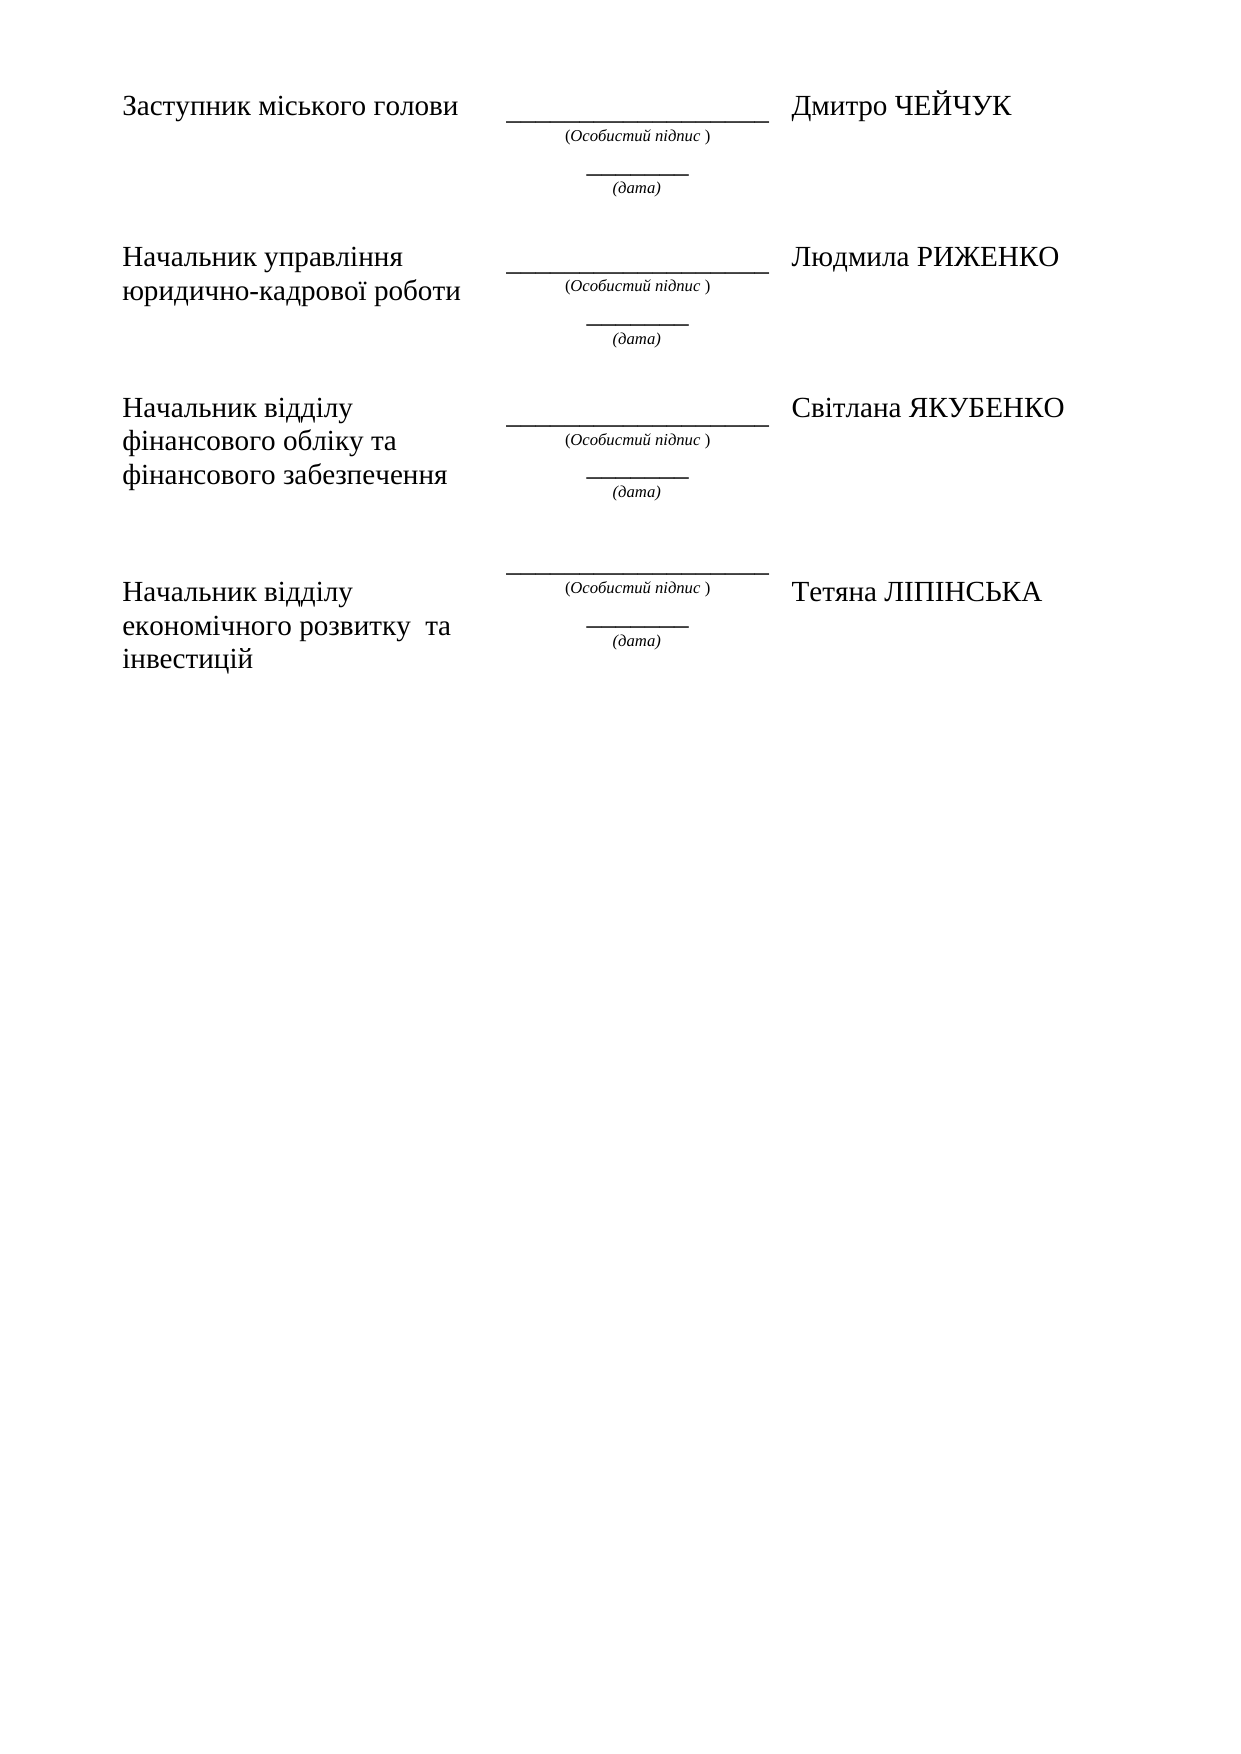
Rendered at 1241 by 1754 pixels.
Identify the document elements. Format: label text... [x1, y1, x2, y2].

table_cell Начальник відділу фінансового обліку та фінансового забезпечення [111, 390, 494, 541]
table_cell Людмила РИЖЕНКО [780, 239, 1188, 390]
table_header Заступник міського голови [111, 89, 494, 239]
table_cell Світлана ЯКУБЕНКО [780, 390, 1188, 541]
table_cell Тетяна ЛІПІНСЬКА [780, 541, 1188, 691]
table_header Дмитро ЧЕЙЧУК [780, 89, 1188, 239]
table_cell __________________ (Особистий підпис ) _______ (дата) [495, 239, 780, 390]
table_cell __________________ (Особистий підпис ) _______ (дата) [495, 541, 780, 691]
table_header __________________ (Особистий підпис ) _______ (дата) [495, 89, 780, 239]
table_cell Начальник управління юридично-кадрової роботи [111, 239, 494, 390]
table_cell __________________ (Особистий підпис ) _______ (дата) [495, 390, 780, 541]
table_cell Начальник відділу економічного розвитку та інвестицій [111, 541, 494, 691]
